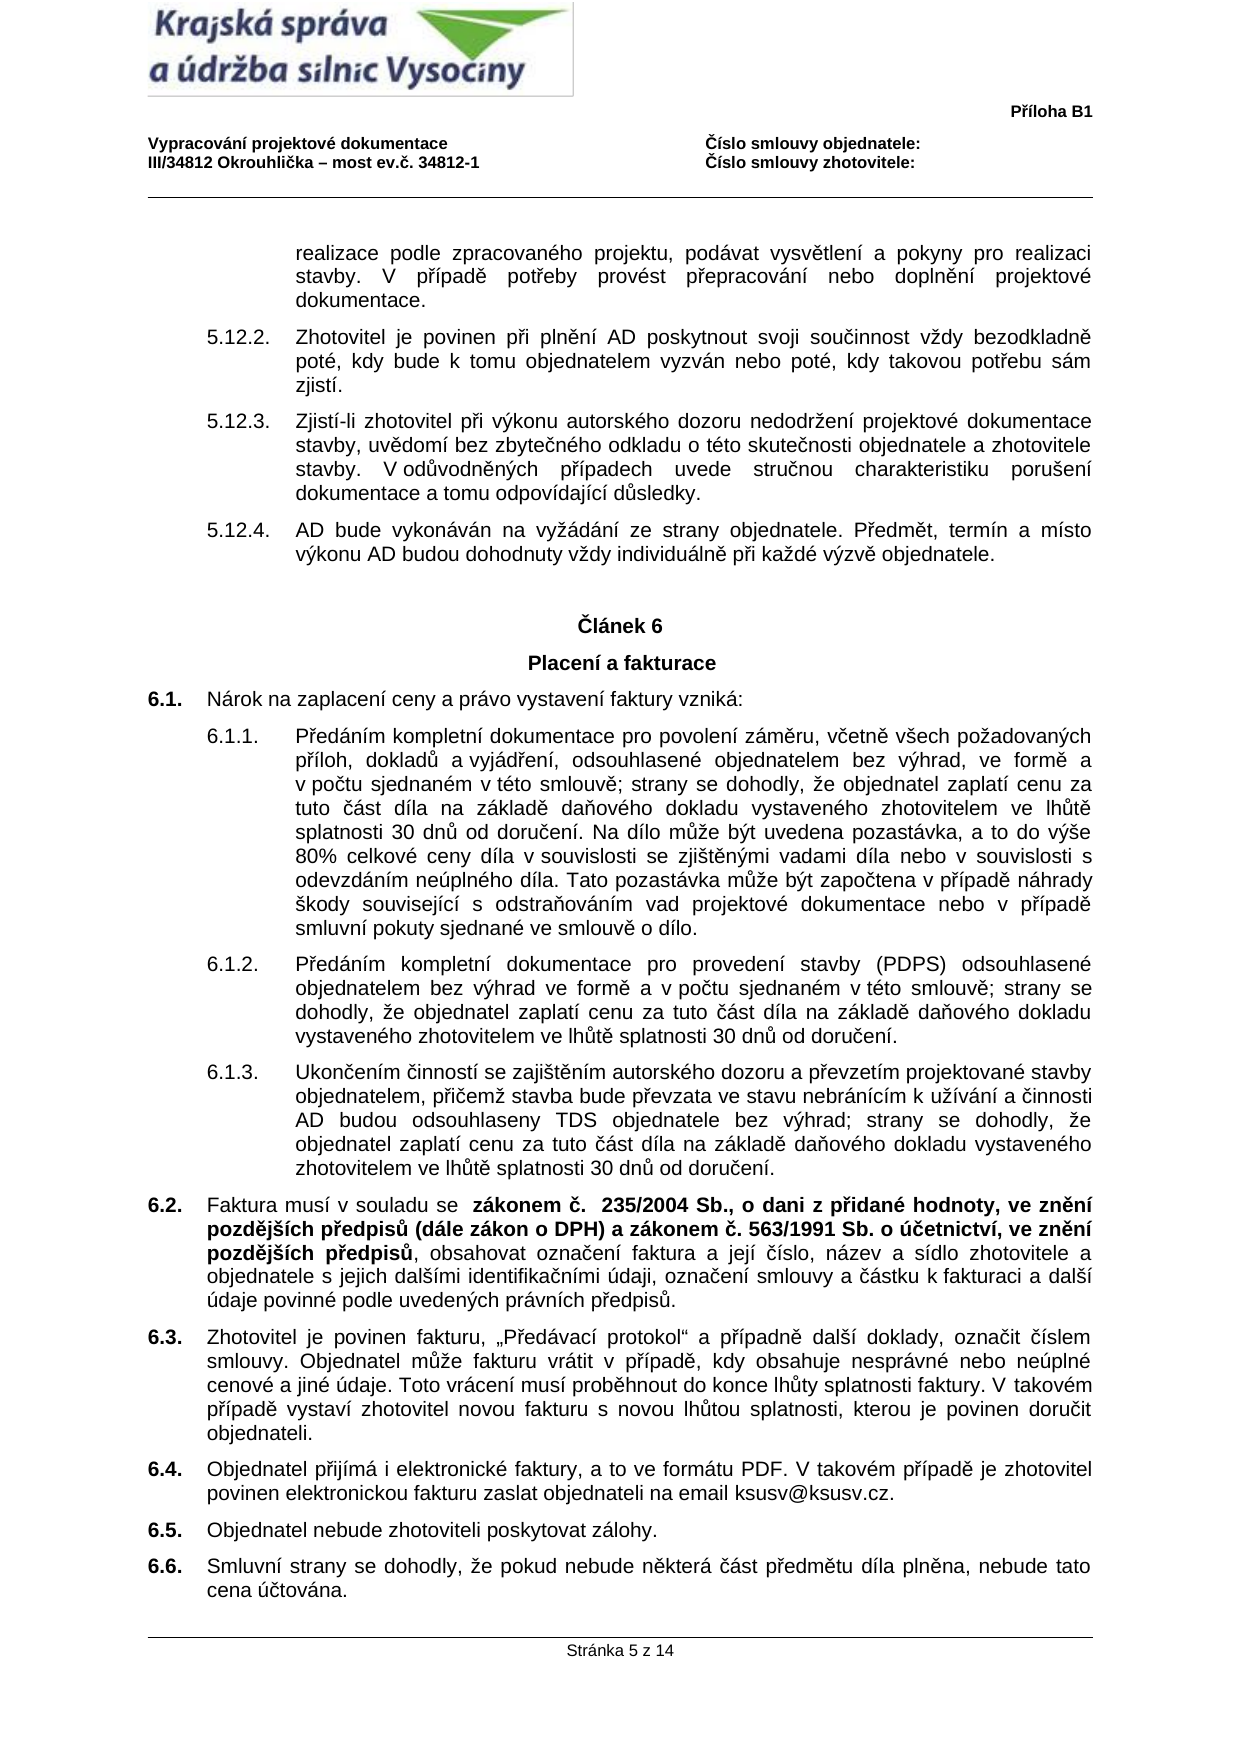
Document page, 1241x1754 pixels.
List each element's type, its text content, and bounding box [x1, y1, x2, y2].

list Zhotovitel je povinen fakturu, „Předávací protokol“ a případně další doklady, označit číslem smlouvy. Objednatel může fakturu vrátit v případě, kdy obsahuje nesprávné nebo neúplné cenové a jiné údaje. Toto vrácení musí proběhnout do konce lhůty splatnosti faktury. V takovém případě vystaví zhotovitel novou fakturu s novou lhůtou splatnosti, kterou je povinen doručit objednateli. [148, 1325, 1093, 1444]
list Placení a fakturace [148, 651, 1096, 675]
list Předáním kompletní dokumentace pro povolení záměru, včetně všech požadovaných příloh, dokladů a vyjádření, odsouhlasené objednatelem bez výhrad, ve formě a v počtu sjednaném v této smlouvě; strany se dohodly, že objednatel zaplatí cenu za tuto část díla na základě daňového dokladu vystaveného zhotovitelem ve lhůtě splatnosti 30 dnů od doručení. Na dílo může být uvedena pozastávka, a to do výše 80% celkové ceny díla v souvislosti se zjištěnými vadami díla nebo v souvislosti s odevzdáním neúplného díla. Tato pozastávka může být započtena v případě náhrady škody související s odstraňováním vad projektové dokumentace nebo v případě smluvní pokuty sjednané ve smlouvě o dílo. [207, 724, 1093, 939]
list Smluvní strany se dohodly, že pokud nebude některá část předmětu díla plněna, nebude tato cena účtována. [148, 1554, 1093, 1602]
list AD bude vykonáván na vyžádání ze strany objednatele. Předmět, termín a místo výkonu AD budou dohodnuty vždy individuálně při každé výzvě objednatele. [207, 517, 1093, 565]
list Objednatel nebude zhotoviteli poskytovat zálohy. [148, 1517, 1093, 1541]
list Objednatel přijímá i elektronické faktury, a to ve formátu PDF. V takovém případě je zhotovitel povinen elektronickou fakturu zaslat objednateli na email ksusv@ksusv.cz. [148, 1457, 1093, 1505]
list Článek 6 [148, 614, 1093, 638]
picture [147, 2, 574, 98]
list Zhotovitel je povinen při plnění AD poskytnout svoji součinnost vždy bezodkladně poté, kdy bude k tomu objednatelem vyzván nebo poté, kdy takovou potřebu sám zjistí. [207, 325, 1093, 397]
list Zjistí-li zhotovitel při výkonu autorského dozoru nedodržení projektové dokumentace stavby, uvědomí bez zbytečného odkladu o této skutečnosti objednatele a zhotovitele stavby. V odůvodněných případech uvede stručnou charakteristiku porušení dokumentace a tomu odpovídající důsledky. [207, 409, 1093, 505]
list Ukončením činností se zajištěním autorského dozoru a převzetím projektované stavby objednatelem, přičemž stavba bude převzata ve stavu nebránícím k užívání a činnosti AD budou odsouhlaseny TDS objednatele bez výhrad; strany se dohodly, že objednatel zaplatí cenu za tuto část díla na základě daňového dokladu vystaveného zhotovitelem ve lhůtě splatnosti 30 dnů od doručení. [207, 1060, 1093, 1180]
list Předáním kompletní dokumentace pro provedení stavby (PDPS) odsouhlasené objednatelem bez výhrad ve formě a v počtu sjednaném v této smlouvě; strany se dohodly, že objednatel zaplatí cenu za tuto část díla na základě daňového dokladu vystaveného zhotovitelem ve lhůtě splatnosti 30 dnů od doručení. [207, 952, 1093, 1048]
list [207, 240, 1093, 312]
list Nárok na zaplacení ceny a právo vystavení faktury vzniká: [148, 687, 1093, 711]
list Faktura musí v souladu se zákonem č. 235/2004 Sb., o dani z přidané hodnoty, ve znění pozdějších předpisů (dále zákon o DPH) a zákonem č. 563/1991 Sb. o účetnictví, ve znění pozdějších předpisů, obsahovat označení faktura a její číslo, název a sídlo zhotovitele a objednatele s jejich dalšími identifikačními údaji, označení smlouvy a částku k fakturaci a další údaje povinné podle uvedených právních předpisů. [148, 1192, 1093, 1312]
